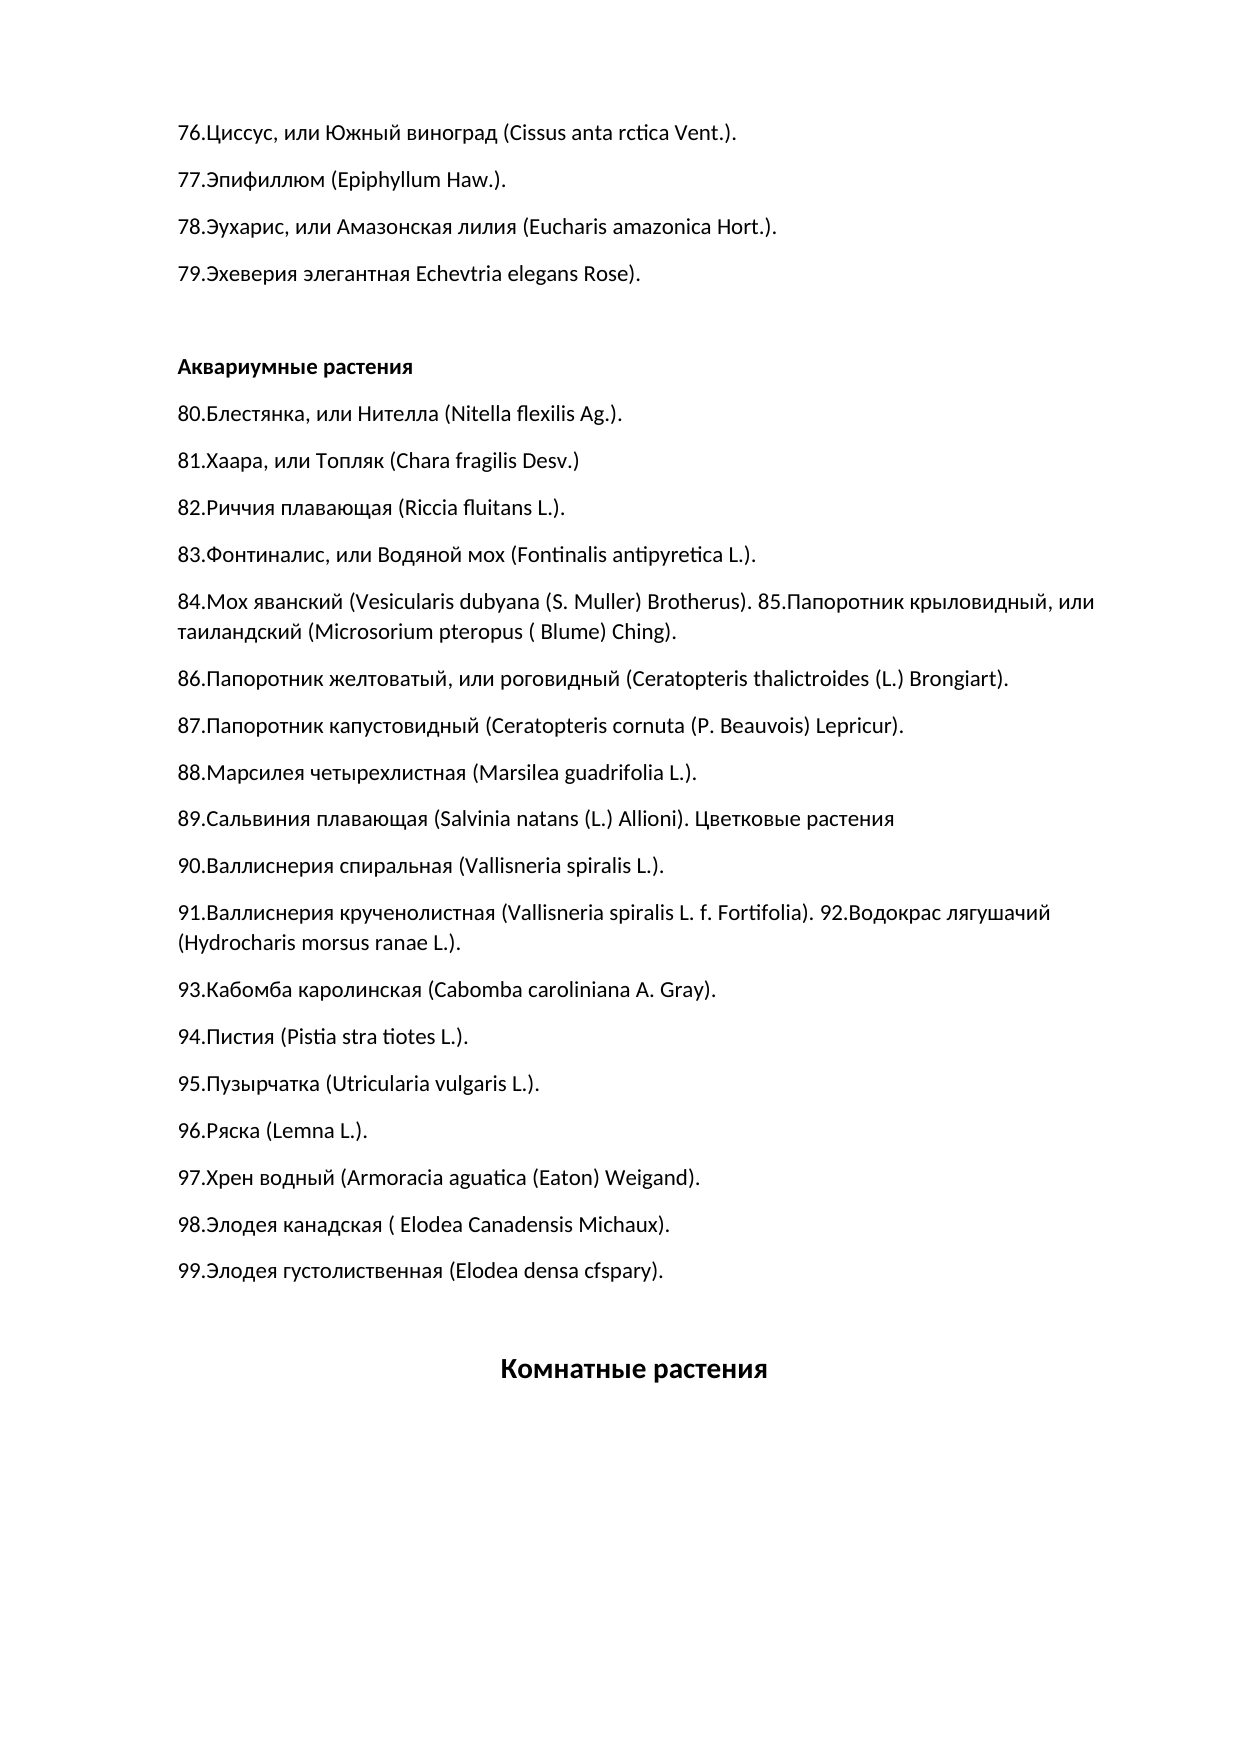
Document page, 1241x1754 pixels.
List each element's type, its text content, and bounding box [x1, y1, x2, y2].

text Комнатные растения [177, 1350, 1152, 1386]
text 82.Риччия плавающая (Riccia fluitans L.). [177, 493, 1152, 521]
text 84.Мох яванский (Vesicularis dubyana (S. Muller) Brotherus). 85.Папоротник крыловидный, или таиландский (Microsorium pteropus ( Blume) Ching). [177, 587, 1152, 645]
text 90.Валлиснерия спиральная (Vallisneria spiralis L.). [177, 851, 1152, 879]
text 87.Папоротник капустовидный (Ceratopteris cornuta (P. Beauvois) Lepricur). [177, 711, 1152, 739]
text 83.Фонтиналис, или Водяной мох (Fontinalis antipyretica L.). [177, 540, 1152, 568]
text 98.Элодея канадская ( Elodea Canadensis Michaux). [177, 1210, 1152, 1238]
text 81.Хаара, или Топляк (Chara fragilis Desv.) [177, 446, 1152, 474]
text 99.Элодея густолиственная (Elodea densa cfspary). [177, 1257, 1152, 1285]
text 80.Блестянка, или Нителла (Nitella flexilis Ag.). [177, 399, 1152, 427]
text 79.Эхеверия элегантная Echevtria elegans Rose). [177, 259, 1152, 287]
text 78.Эухарис, или Амазонская лилия (Eucharis amazonica Hort.). [177, 212, 1152, 240]
text 89.Сальвиния плавающая (Salvinia natans (L.) Allioni). Цветковые растения [177, 804, 1152, 833]
text 77.Эпифиллюм (Epiphyllum Haw.). [177, 165, 1152, 193]
text 93.Кабомба каролинская (Cabomba caroliniana A. Gray). [177, 975, 1152, 1003]
text Аквариумные растения [177, 352, 1152, 381]
text 86.Папоротник желтоватый, или роговидный (Ceratopteris thalictroides (L.) Brongiart). [177, 664, 1152, 692]
text 96.Ряска (Lemna L.). [177, 1116, 1152, 1144]
text 88.Марсилея четырехлистная (Marsilea guadrifolia L.). [177, 758, 1152, 786]
text 97.Хрен водный (Armoracia aguatica (Eaton) Weigand). [177, 1163, 1152, 1191]
text 94.Пистия (Pistia stra tiotes L.). [177, 1022, 1152, 1050]
text 76.Циссус, или Южный виноград (Cissus anta rctica Vent.). [177, 118, 1152, 146]
text 91.Валлиснерия крученолистная (Vallisneria spiralis L. f. Fortifolia). 92.Водокрас лягушачий (Hydrocharis morsus ranae L.). [177, 898, 1152, 957]
text 95.Пузырчатка (Utricularia vulgaris L.). [177, 1069, 1152, 1097]
